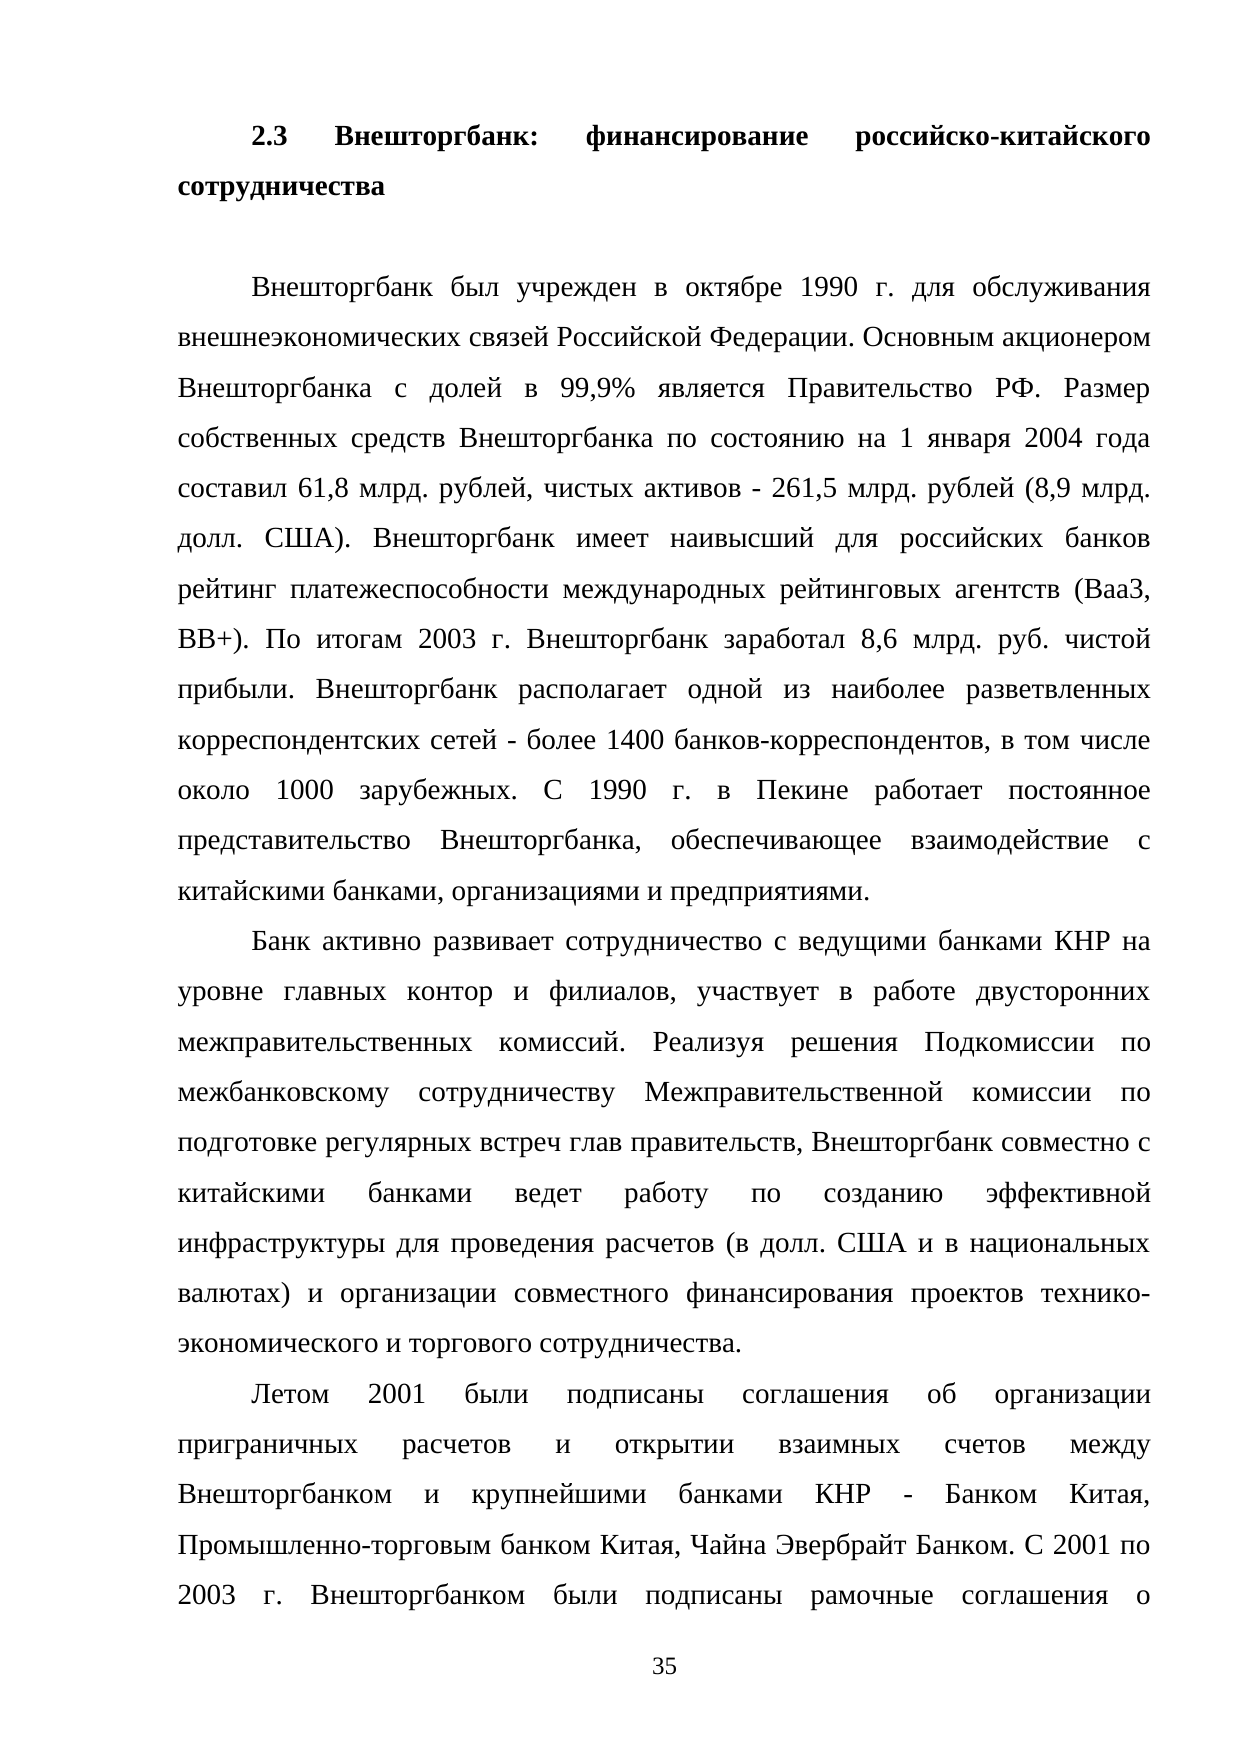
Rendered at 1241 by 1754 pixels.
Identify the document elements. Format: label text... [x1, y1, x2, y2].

text Банк активно развивает сотрудничество с ведущими банками КНР на уровне главных контор и филиалов, участвует в работе двусторонних межправительственных комиссий. Реализуя решения Подкомиссии по межбанковскому сотрудничеству Межправительственной комиссии по подготовке регулярных встреч глав правительств, Внешторгбанк совместно с китайскими банками ведет работу по созданию эффективной инфраструктуры для проведения расчетов (в долл. США и в национальных валютах) и организации совместного финансирования проектов технико-экономического и торгового сотрудничества. [177, 923, 1152, 1359]
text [177, 1376, 1152, 1611]
text 2.3 Внешторгбанк: финансирование российско-китайского сотрудничества [177, 118, 1152, 202]
text Внешторгбанк был учрежден в октябре 1990 г. для обслуживания внешнеэкономических связей Российской Федерации. Основным акционером Внешторгбанка с долей в 99,9% является Правительство РФ. Размер собственных средств Внешторгбанка по состоянию на 1 января 2004 года составил 61,8 млрд. рублей, чистых активов - 261,5 млрд. рублей (8,9 млрд. долл. США). Внешторгбанк имеет наивысший для российских банков рейтинг платежеспособности международных рейтинговых агентств (Ваа3, ВВ+). По итогам 2003 г. Внешторгбанк заработал 8,6 млрд. руб. чистой прибыли. Внешторгбанк располагает одной из наиболее разветвленных корреспондентских сетей - более 1400 банков-корреспондентов, в том числе около 1000 зарубежных. С 1990 г. в Пекине работает постоянное представительство Внешторгбанка, обеспечивающее взаимодействие с китайскими банками, организациями и предприятиями. [177, 269, 1152, 906]
